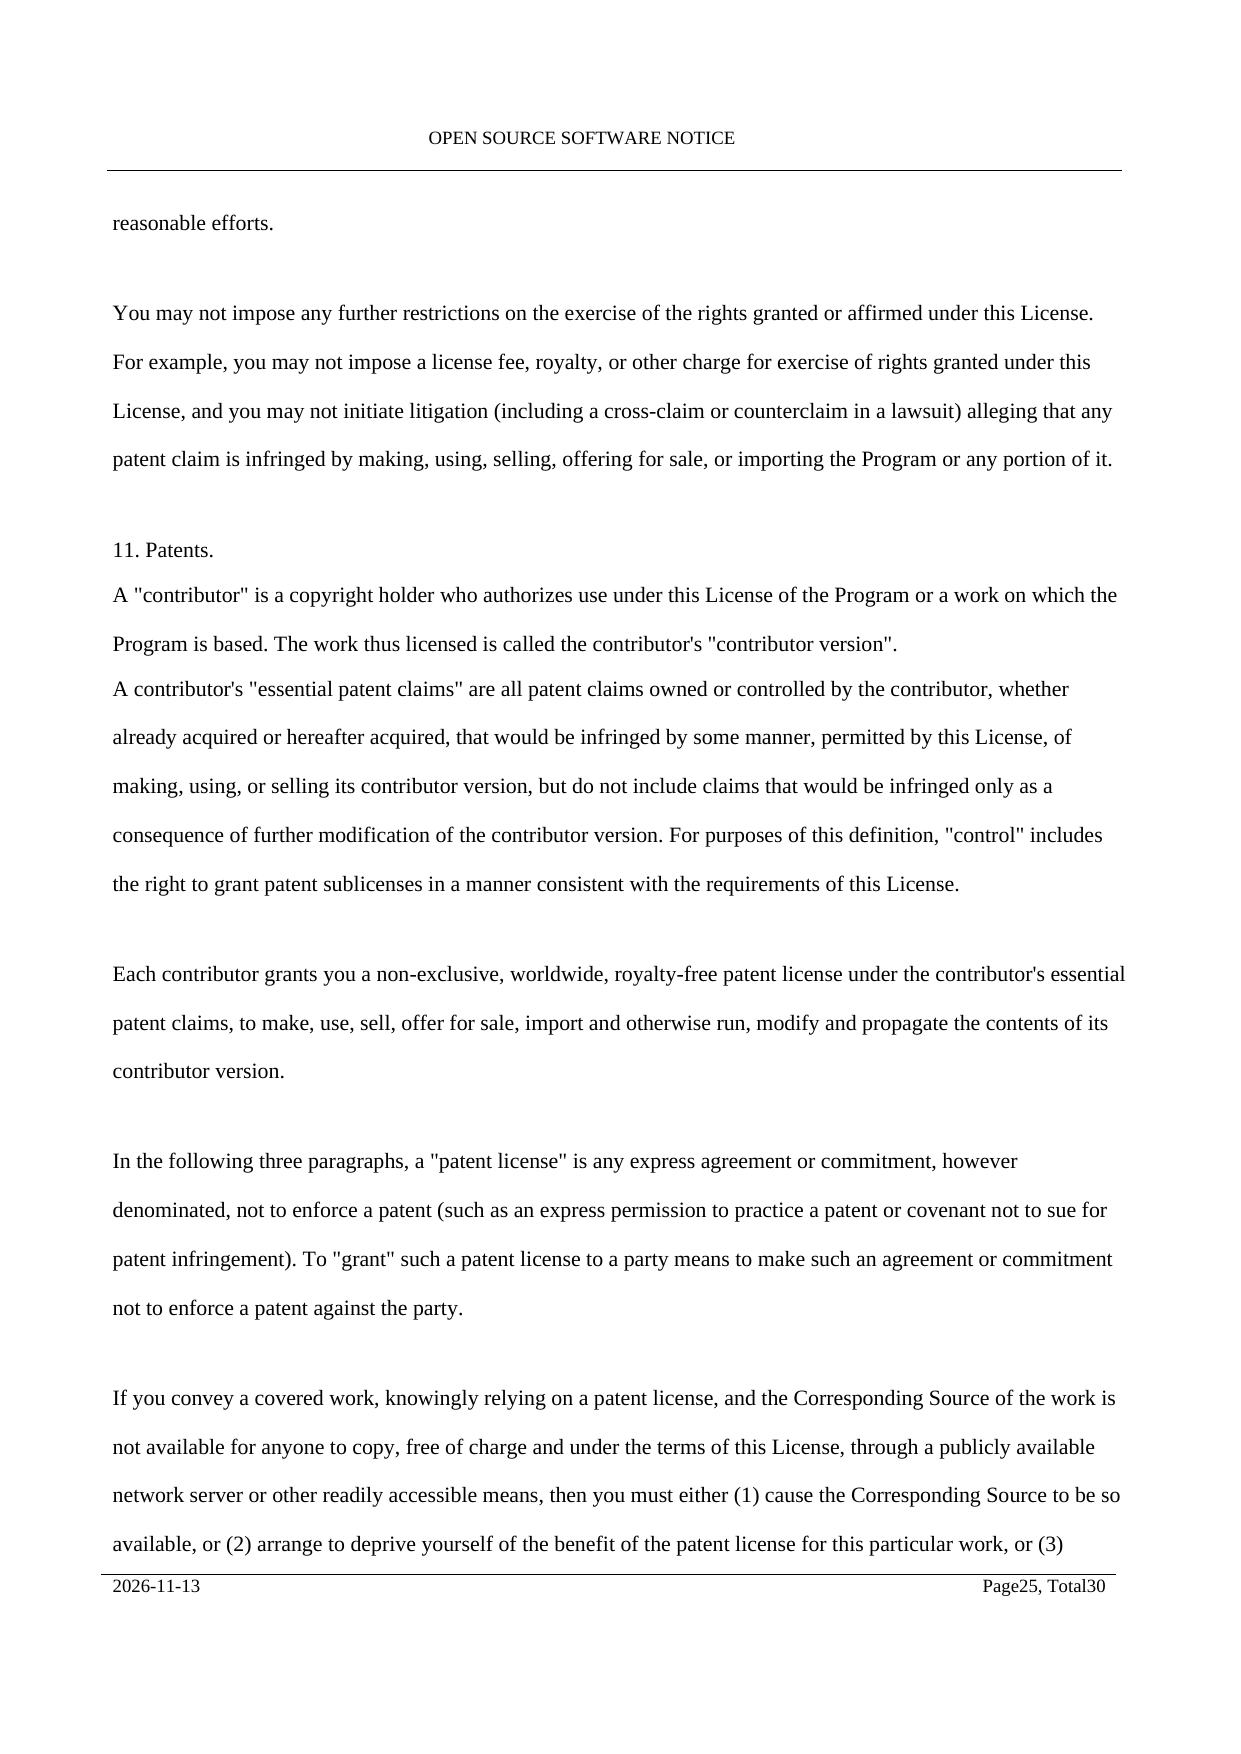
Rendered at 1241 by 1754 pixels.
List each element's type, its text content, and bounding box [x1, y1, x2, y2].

text In the following three paragraphs, a "patent license" is any express agreement or commitment, however denominated, not to enforce a patent (such as an express permission to practice a patent or covenant not to sue for patent infringement). To "grant" such a patent license to a party means to make such an agreement or commitment not to enforce a patent against the party. [112, 1145, 1128, 1324]
text A "contributor" is a copyright holder who authorizes use under this License of the Program or a work on which the Program is based. The work thus licensed is called the contributor's "contributor version". [112, 578, 1128, 659]
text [112, 1381, 1128, 1560]
text 11. Patents. [112, 533, 1128, 566]
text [112, 206, 1128, 239]
text You may not impose any further restrictions on the exercise of the rights granted or affirmed under this License. For example, you may not impose a license fee, royalty, or other charge for exercise of rights granted under this License, and you may not initiate litigation (including a cross-claim or counterclaim in a lawsuit) alleging that any patent claim is infringed by making, using, selling, offering for sale, or importing the Program or any portion of it. [112, 297, 1128, 475]
text Each contributor grants you a non-exclusive, worldwide, royalty-free patent license under the contributor's essential patent claims, to make, use, sell, offer for sale, import and otherwise run, modify and propagate the contents of its contributor version. [112, 957, 1128, 1087]
text A contributor's "essential patent claims" are all patent claims owned or controlled by the contributor, whether already acquired or hereafter acquired, that would be infringed by some manner, permitted by this License, of making, using, or selling its contributor version, but do not include claims that would be infringed only as a consequence of further modification of the contributor version. For purposes of this definition, "control" includes the right to grant patent sublicenses in a manner consistent with the requirements of this License. [112, 672, 1128, 899]
